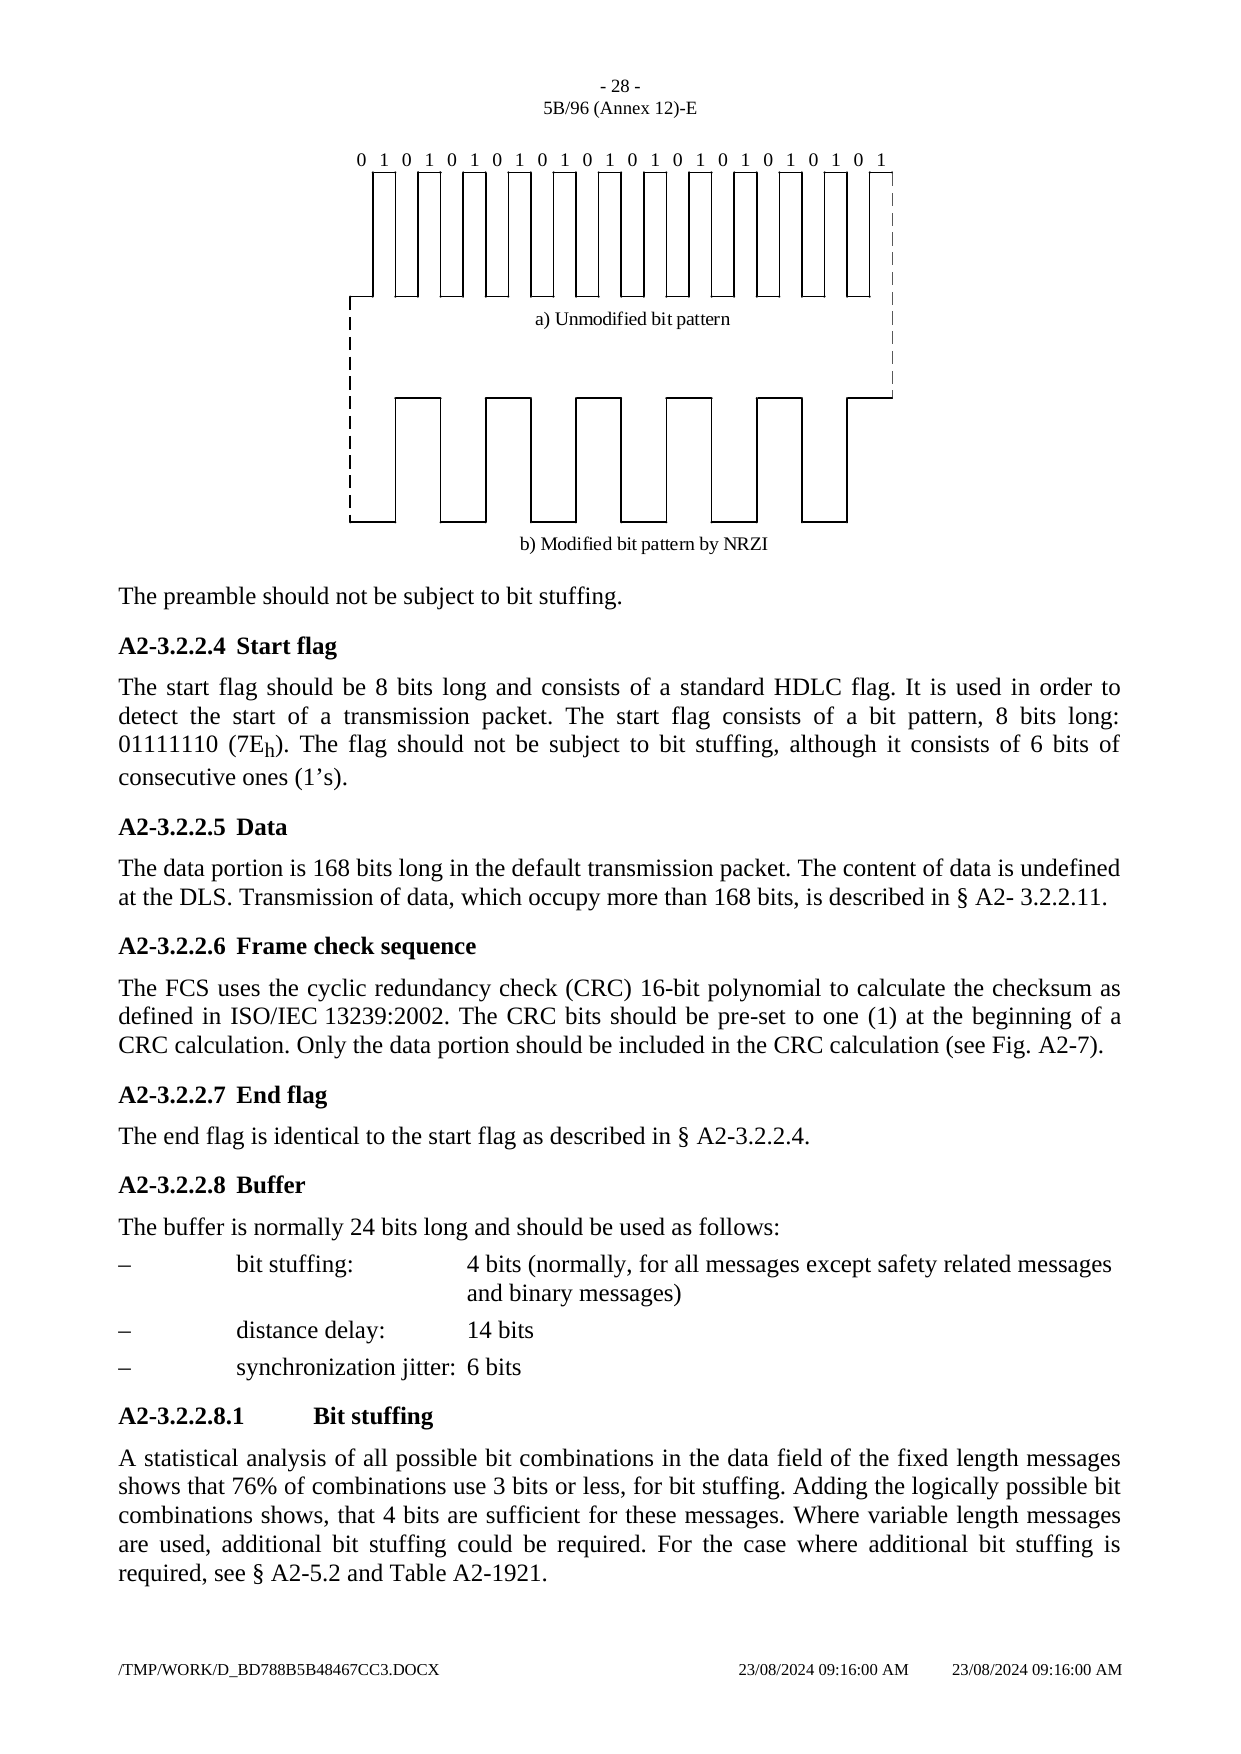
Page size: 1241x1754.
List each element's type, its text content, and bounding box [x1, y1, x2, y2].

text – synchronization jitter: 6 bits [118, 1352, 1122, 1381]
text The FCS uses the cyclic redundancy check (CRC) 16-bit polynomial to calculate the checksum as defined in ISO/IEC 13239:2002. The CRC bits should be pre-set to one (1) at the beginning of a CRC calculation. Only the data portion should be included in the CRC calculation (see Fig. 7). [118, 973, 1122, 1059]
text The preamble should not be subject to bit stuffing. [118, 581, 1122, 610]
text The data portion is 168 bits long in the default transmission packet. The content of data is undefined at the DLS. Transmission of data, which occupy more than 168 bits, is described in § 3.2.2.11. [118, 853, 1122, 911]
subtitle 3.2.2.7 End flag [118, 1080, 1122, 1108]
subtitle 3.2.2.5 Data [118, 812, 1122, 841]
text – bit stuffing: 4 bits (normally, for all messages except safety related messages and binary messages) [118, 1249, 1122, 1306]
text The buffer is normally 24 bits long and should be used as follows: [118, 1212, 1122, 1241]
text The start flag should be 8 bits long and consists of a standard HDLC flag. It is used in order to detect the start of a transmission packet. The start flag consists of a bit pattern, 8 bits long: 01111110 (7Eh). The flag should not be subject to bit stuffing, although it consists of 6 bits of consecutive ones (1’s). [118, 672, 1122, 791]
text A statistical analysis of all possible bit combinations in the data field of the fixed length messages shows that 76% of combinations use 3 bits or less, for bit stuffing. Adding the logically possible bit combinations shows, that 4 bits are sufficient for these messages. Where variable length messages are used, additional bit stuffing could be required. For the case where additional bit stuffing is required, see § 5.2 and Table . [118, 1443, 1122, 1586]
subtitle 3.2.2.4 Start flag [118, 631, 1122, 659]
text – distance delay: 14 bits [118, 1315, 1122, 1343]
subtitle 3.2.2.8 Buffer [118, 1171, 1122, 1199]
subtitle 3.2.2.8.1 Bit stuffing [118, 1401, 1122, 1430]
text The end flag is identical to the start flag as described in § 3.2.2.4. [118, 1121, 1122, 1150]
subtitle 3.2.2.6 Frame check sequence [118, 931, 1122, 960]
